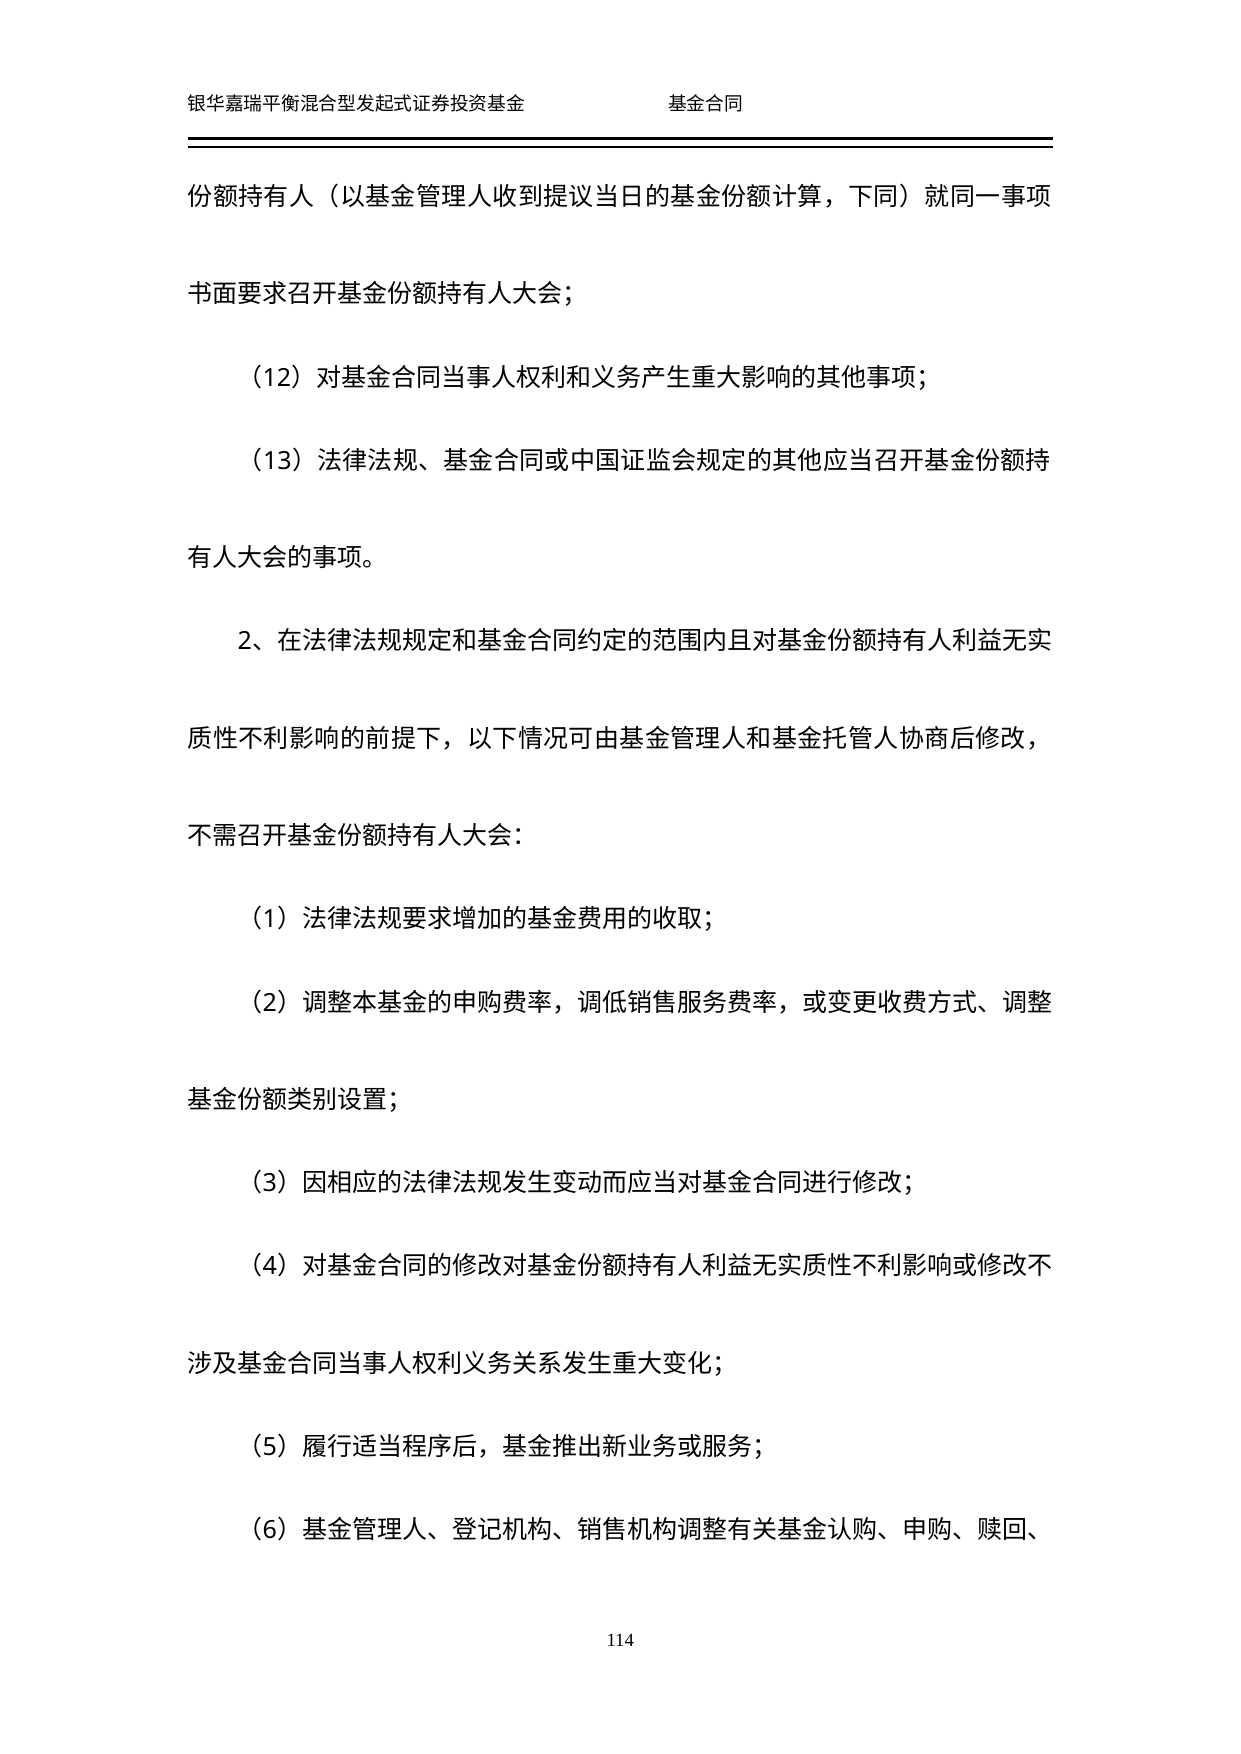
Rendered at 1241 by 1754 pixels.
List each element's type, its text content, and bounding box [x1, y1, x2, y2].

text （5）履行适当程序后，基金推出新业务或服务； [187, 1412, 1053, 1477]
text （1）法律法规要求增加的基金费用的收取； [187, 884, 1053, 949]
text （2）调整本基金的申购费率，调低销售服务费率，或变更收费方式、调整基金份额类别设置； [187, 968, 1053, 1130]
text 2、在法律法规规定和基金合同约定的范围内且对基金份额持有人利益无实质性不利影响的前提下，以下情况可由基金管理人和基金托管人协商后修改，不需召开基金份额持有人大会： [187, 606, 1053, 866]
text （3）因相应的法律法规发生变动而应当对基金合同进行修改； [187, 1148, 1053, 1213]
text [187, 162, 1053, 324]
text （4）对基金合同的修改对基金份额持有人利益无实质性不利影响或修改不涉及基金合同当事人权利义务关系发生重大变化； [187, 1231, 1053, 1394]
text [187, 1495, 1053, 1560]
text （12）对基金合同当事人权利和义务产生重大影响的其他事项； [187, 343, 1053, 408]
text （13）法律法规、基金合同或中国证监会规定的其他应当召开基金份额持有人大会的事项。 [187, 426, 1053, 588]
